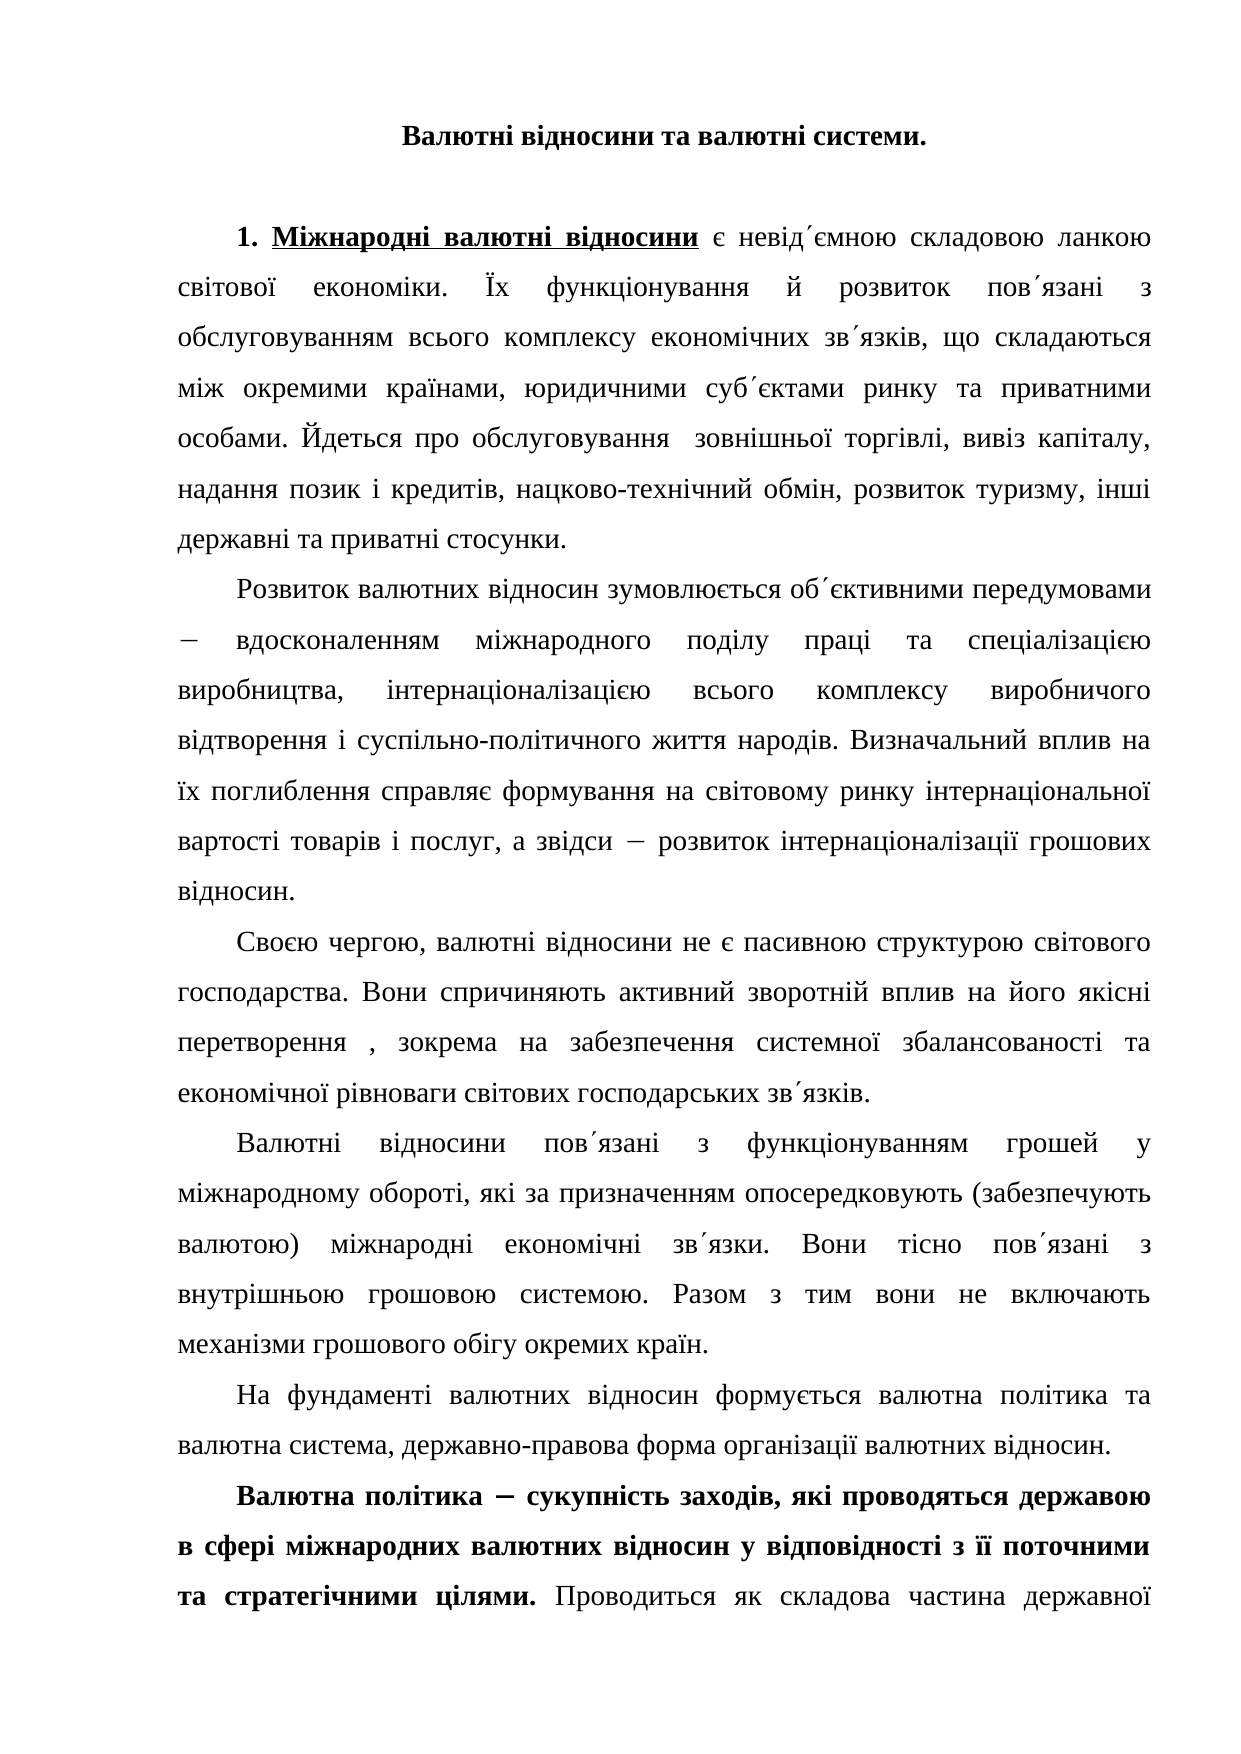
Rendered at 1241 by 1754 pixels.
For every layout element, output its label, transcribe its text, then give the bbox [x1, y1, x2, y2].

text На фундаменті валютних відносин формується валютна політика та валютна система, державно-правова форма організації валютних відносин. [177, 1377, 1152, 1461]
text Валютні відносини та валютні системи. [177, 118, 1152, 152]
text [177, 1478, 1152, 1612]
text Своєю чергою, валютні відносини не є пасивною структурою світового господарства. Вони спричиняють активний зворотній вплив на його якісні перетворення , зокрема на забезпечення системної збалансованості та економічної рівноваги світових господарських звязків. [177, 924, 1152, 1108]
text 1. Міжнародні валютні відносини є невідємною складовою ланкою світової економіки. Їх функціонування й розвиток повязані з обслуговуванням всього комплексу економічних звязків, що складаються між окремими країнами, юридичними субєктами ринку та приватними особами. Йдеться про обслуговування зовнішньої торгівлі, вивіз капіталу, надання позик і кредитів, нацково-технічний обмін, розвиток туризму, інші державні та приватні стосунки. [177, 219, 1152, 554]
text Валютні відносини повязані з функціонуванням грошей у міжнародному обороті, які за призначенням опосередковують (забезпечують валютою) міжнародні економічні звязки. Вони тісно повязані з внутрішньою грошовою системою. Разом з тим вони не включають механізми грошового обігу окремих країн. [177, 1125, 1152, 1360]
text Розвиток валютних відносин зумовлюється обєктивними передумовами вдосконаленням міжнародного поділу праці та спеціалізацією виробництва, інтернаціоналізацією всього комплексу виробничого відтворення і суспільно-політичного життя народів. Визначальний вплив на їх поглиблення справляє формування на світовому ринку інтернаціональної вартості товарів і послуг, а звідси розвиток інтернаціоналізації грошових відносин. [177, 571, 1152, 907]
